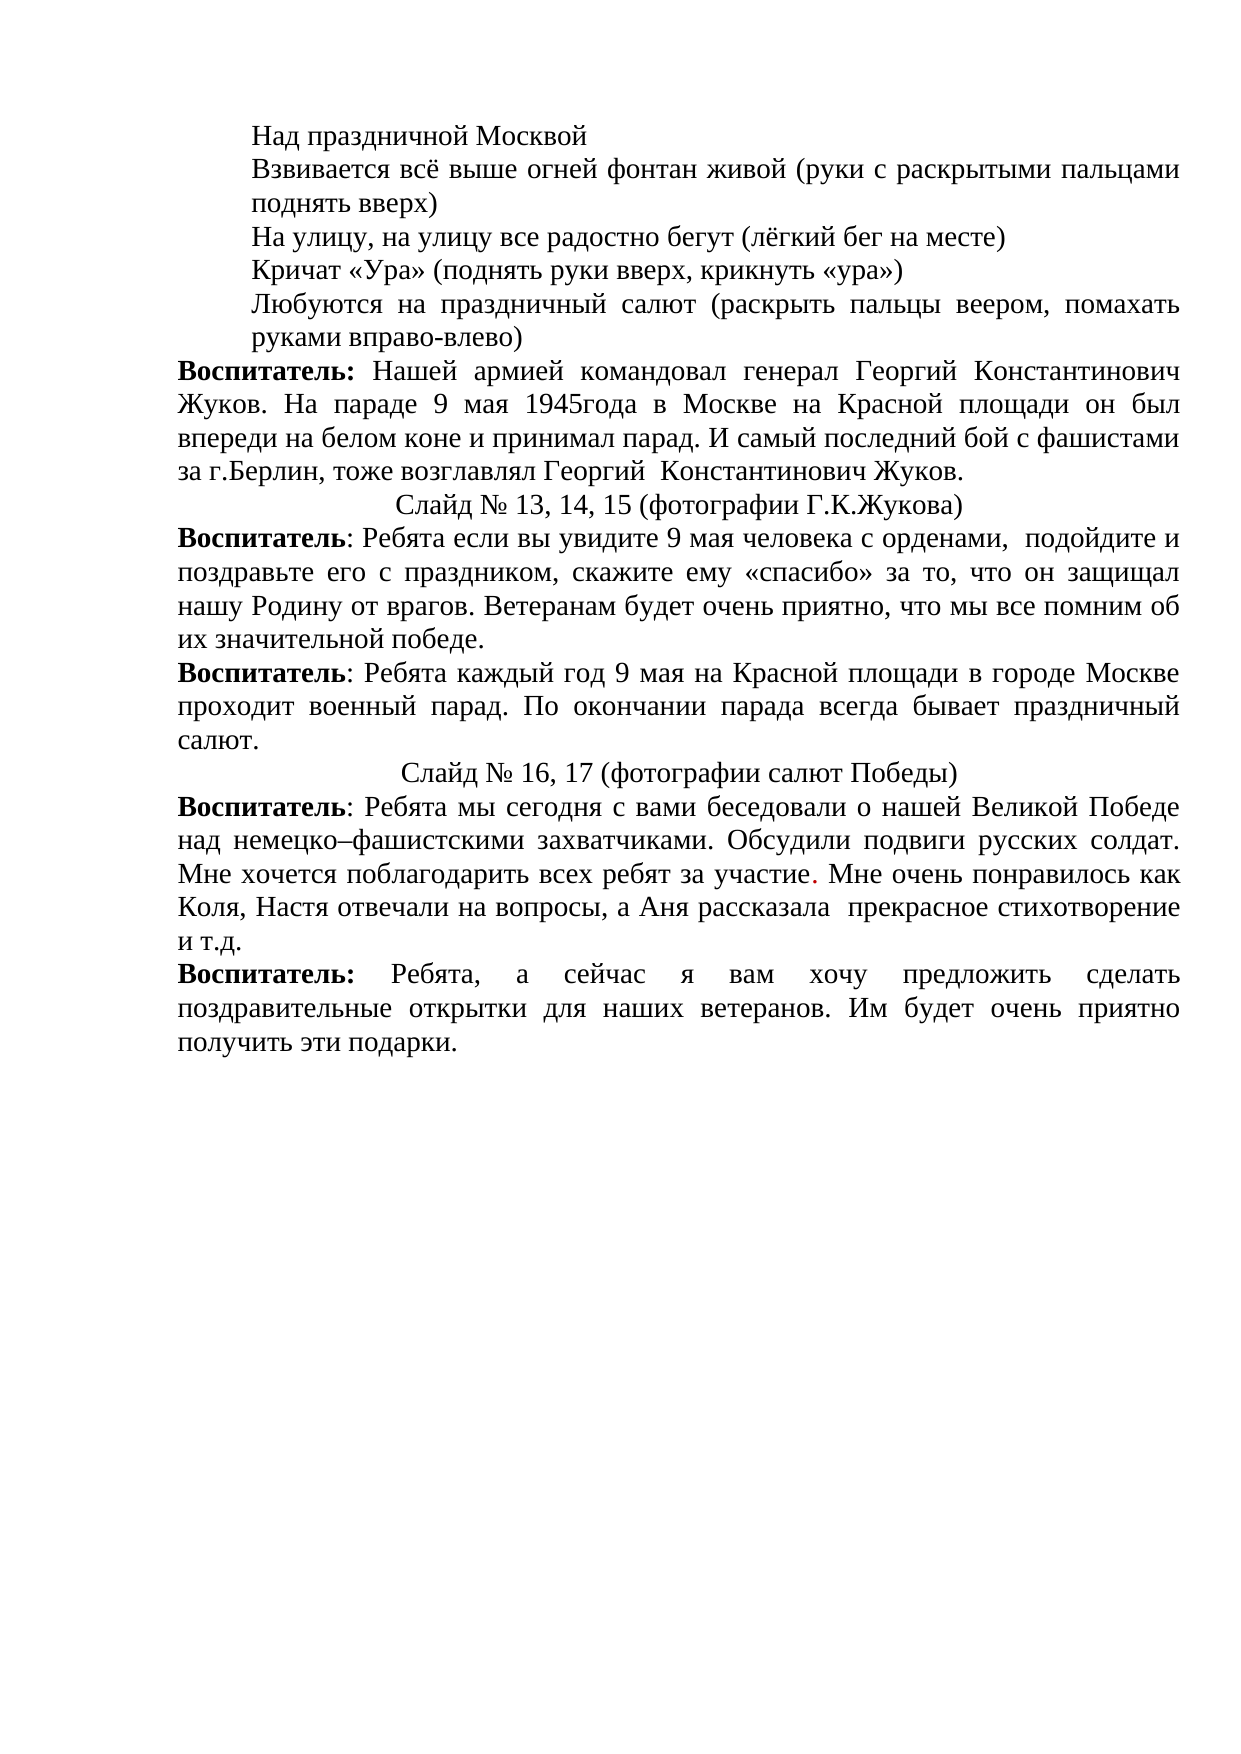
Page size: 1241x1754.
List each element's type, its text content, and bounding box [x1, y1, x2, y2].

text Воспитатель: Ребята если вы увидите 9 мая человека с орденами, подойдите и поздравьте его с праздником, скажите ему «спасибо» за то, что он защищал нашу Родину от врагов. Ветеранам будет очень приятно, что мы все помним об их значительной победе. [177, 521, 1181, 655]
text Воспитатель: Ребята мы сегодня с вами беседовали о нашей Великой Победе над немецко–фашистскими захватчиками. Обсудили подвиги русских солдат. Мне хочется поблагодарить всех ребят за участие. Мне очень понравилось как Коля, Настя отвечали на вопросы, а Аня рассказала прекрасное стихотворение и т.д. [177, 789, 1181, 957]
text Воспитатель: Ребята, а сейчас я вам хочу предложить сделать поздравительные открытки для наших ветеранов. Им будет очень приятно получить эти подарки. [177, 957, 1181, 1057]
text Воспитатель: Ребята каждый год 9 мая на Красной площади в городе Москве проходит военный парад. По окончании парада всегда бывает праздничный салют. [177, 655, 1181, 755]
text Взвивается всё выше огней фонтан живой (руки с раскрытыми пальцами поднять вверх) [251, 152, 1181, 219]
text Любуются на праздничный салют (раскрыть пальцы веером, помахать руками вправо-влево) [251, 286, 1181, 353]
text Кричат «Ура» (поднять руки вверх, крикнуть «ура») [177, 252, 1181, 286]
text Слайд № 16, 17 (фотографии салют Победы) [177, 755, 1181, 789]
text На улицу, на улицу все радостно бегут (лёгкий бег на месте) [177, 219, 1181, 252]
text Воспитатель: Нашей армией командовал генерал Георгий Константинович Жуков. На параде 9 мая 1945года в Москве на Красной площади он был впереди на белом коне и принимал парад. И самый последний бой с фашистами за г.Берлин, тоже возглавлял Георгий Константинович Жуков. [177, 353, 1181, 487]
text Слайд № 13, 14, 15 (фотографии Г.К.Жукова) [177, 487, 1181, 521]
text Над праздничной Москвой [177, 118, 1181, 152]
